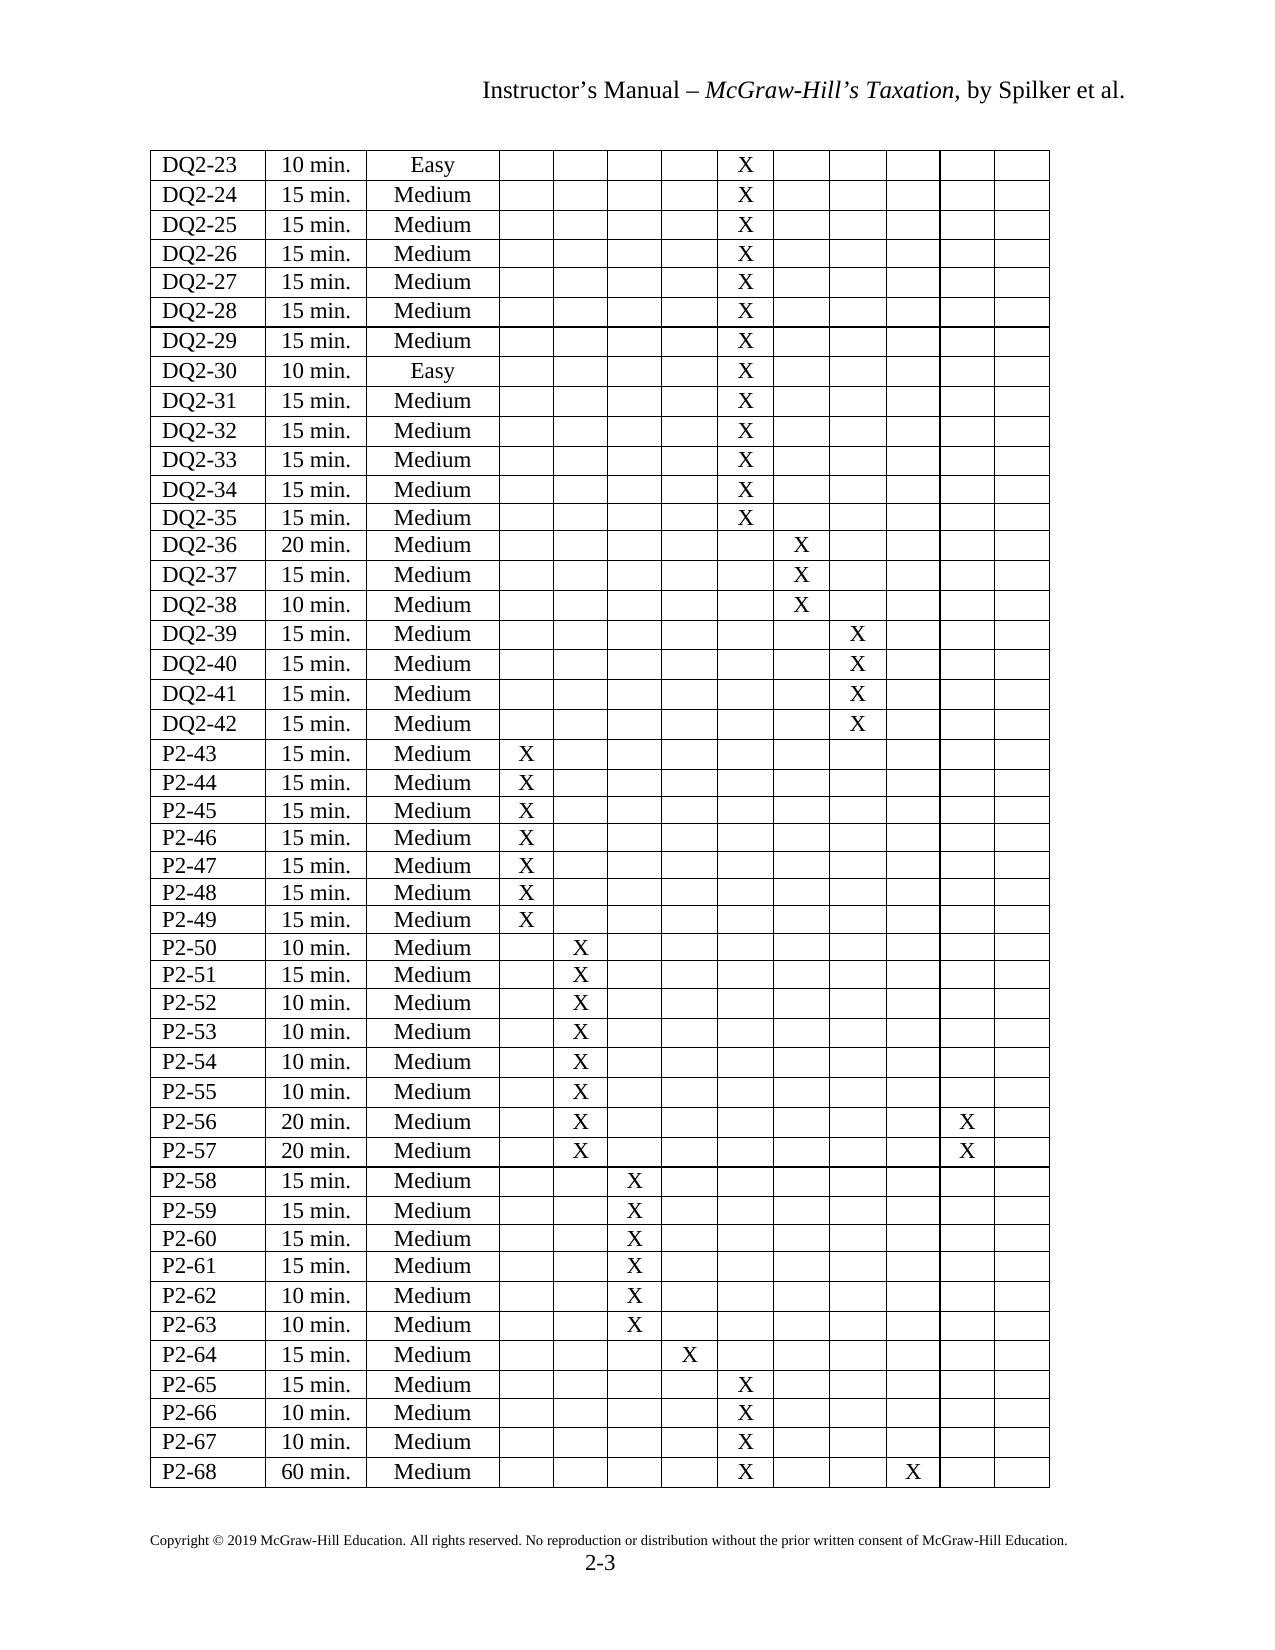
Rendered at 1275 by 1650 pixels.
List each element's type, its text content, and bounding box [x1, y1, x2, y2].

table_cell [887, 934, 939, 960]
table_cell [662, 621, 717, 649]
table_cell [662, 504, 717, 530]
table_cell Medium [367, 181, 499, 209]
table_cell Medium [367, 211, 499, 239]
table_cell [941, 357, 994, 386]
table_cell P2-58 [151, 1168, 265, 1196]
table_cell X [718, 151, 773, 180]
table_cell [718, 1282, 773, 1311]
table_cell [941, 1341, 994, 1370]
table_cell DQ2-30 [151, 357, 265, 386]
table_cell [774, 934, 829, 960]
table_cell [830, 1458, 886, 1487]
table_cell [830, 417, 886, 446]
table_cell [608, 1108, 661, 1137]
table_cell [995, 357, 1049, 386]
table_cell [995, 1312, 1049, 1340]
table_cell [662, 680, 717, 709]
table_cell Medium [367, 879, 499, 905]
table_cell [887, 181, 939, 209]
table_cell [608, 989, 661, 1017]
table_cell [774, 417, 829, 446]
table_cell [554, 447, 607, 475]
table_cell [887, 531, 939, 560]
table_cell [662, 298, 717, 326]
table_cell [995, 1197, 1049, 1223]
table_cell [830, 1225, 886, 1251]
table_cell [662, 1048, 717, 1077]
table_cell Medium [367, 1252, 499, 1281]
table_cell [830, 1252, 886, 1281]
table_cell [941, 852, 994, 878]
table_cell [500, 1138, 553, 1166]
table_cell [774, 357, 829, 386]
table_cell X [554, 1019, 607, 1047]
table_cell [887, 989, 939, 1017]
table_cell 10 min. [266, 989, 366, 1017]
table_cell [995, 476, 1049, 503]
table_cell Medium [367, 621, 499, 649]
table_cell [608, 1341, 661, 1370]
table_cell [774, 650, 829, 679]
table_cell 15 min. [266, 797, 366, 823]
table_cell P2-64 [151, 1341, 265, 1370]
table_cell [718, 1048, 773, 1077]
table_cell [718, 650, 773, 679]
table_cell X [608, 1197, 661, 1223]
table_cell [887, 211, 939, 239]
table_cell 15 min. [266, 181, 366, 209]
table_cell [995, 591, 1049, 619]
table_cell [995, 989, 1049, 1017]
table_cell [500, 1252, 553, 1281]
table_cell [830, 476, 886, 503]
table_cell [554, 1458, 607, 1487]
table_cell Medium [367, 770, 499, 796]
table_cell X [608, 1168, 661, 1196]
table_cell [995, 1341, 1049, 1370]
table_cell [887, 1399, 939, 1427]
table_cell [941, 1312, 994, 1340]
table_cell [554, 1428, 607, 1457]
table_cell P2-54 [151, 1048, 265, 1077]
table_cell [774, 1341, 829, 1370]
table_cell [941, 906, 994, 933]
table_cell [774, 1458, 829, 1487]
table_cell [554, 417, 607, 446]
table_cell [662, 879, 717, 905]
table_cell [887, 1428, 939, 1457]
table_cell Medium [367, 417, 499, 446]
table_cell [500, 1168, 553, 1196]
table_cell Medium [367, 710, 499, 739]
table_cell 15 min. [266, 906, 366, 933]
table_cell [995, 906, 1049, 933]
table_cell [774, 1048, 829, 1077]
table_cell [718, 989, 773, 1017]
table_cell [774, 770, 829, 796]
table_cell [718, 740, 773, 768]
table_cell [830, 591, 886, 619]
table_cell [718, 1341, 773, 1370]
table_cell X [941, 1108, 994, 1137]
table_cell [662, 1197, 717, 1223]
table_cell [887, 906, 939, 933]
table_cell [718, 531, 773, 560]
table_cell [718, 770, 773, 796]
table_cell [887, 824, 939, 851]
table_cell [554, 1371, 607, 1397]
table_cell [830, 240, 886, 267]
table_cell [662, 740, 717, 768]
table_cell [995, 561, 1049, 590]
table_cell [774, 1138, 829, 1166]
table_cell [830, 1197, 886, 1223]
table_cell [995, 1168, 1049, 1196]
table_cell [887, 1341, 939, 1370]
table_cell [830, 1138, 886, 1166]
table_cell X [718, 417, 773, 446]
table_cell [662, 906, 717, 933]
table_cell 15 min. [266, 328, 366, 356]
table_cell [662, 1108, 717, 1137]
table_cell [887, 1282, 939, 1311]
table_cell [554, 1312, 607, 1340]
table_cell Medium [367, 1371, 499, 1397]
table_cell [500, 447, 553, 475]
table_cell [941, 1252, 994, 1281]
table_cell [662, 1312, 717, 1340]
table_cell Medium [367, 240, 499, 267]
table_cell [774, 1225, 829, 1251]
table_cell Medium [367, 1225, 499, 1251]
table_cell [500, 680, 553, 709]
table_cell X [718, 328, 773, 356]
table_cell [662, 591, 717, 619]
table_cell [554, 268, 607, 297]
table_cell 15 min. [266, 1197, 366, 1223]
table_cell DQ2-41 [151, 680, 265, 709]
table_cell [995, 740, 1049, 768]
table_cell [941, 1428, 994, 1457]
table_cell [554, 1399, 607, 1427]
table_cell [995, 1282, 1049, 1311]
table_cell [887, 879, 939, 905]
table_cell [830, 989, 886, 1017]
table_cell [554, 1197, 607, 1223]
table_cell 10 min. [266, 1399, 366, 1427]
table_cell [718, 1078, 773, 1107]
table_cell [887, 328, 939, 356]
table_cell [608, 268, 661, 297]
table_cell [718, 1138, 773, 1166]
table_cell [662, 961, 717, 988]
table_cell [830, 357, 886, 386]
table_cell [995, 879, 1049, 905]
table_cell X [718, 504, 773, 530]
table_cell X [718, 476, 773, 503]
table_cell [830, 1341, 886, 1370]
table_cell 15 min. [266, 1341, 366, 1370]
table_cell 15 min. [266, 268, 366, 297]
table_cell X [887, 1458, 939, 1487]
table_cell 10 min. [266, 591, 366, 619]
table_cell P2-52 [151, 989, 265, 1017]
table_cell [830, 531, 886, 560]
table_cell [887, 417, 939, 446]
table_cell [608, 770, 661, 796]
table_cell [830, 1282, 886, 1311]
table_cell P2-62 [151, 1282, 265, 1311]
table_cell [608, 211, 661, 239]
table_cell [774, 1399, 829, 1427]
table_cell [830, 181, 886, 209]
table_cell X [830, 621, 886, 649]
table_cell [941, 1282, 994, 1311]
table_cell [941, 476, 994, 503]
table_cell [662, 387, 717, 416]
table_cell [941, 1197, 994, 1223]
table_cell 15 min. [266, 240, 366, 267]
table_cell 15 min. [266, 211, 366, 239]
table_cell [887, 561, 939, 590]
table_cell 10 min. [266, 1078, 366, 1107]
table_cell [887, 650, 939, 679]
table_cell [662, 1371, 717, 1397]
table_cell [774, 1168, 829, 1196]
table_cell [662, 476, 717, 503]
table_cell [941, 447, 994, 475]
table_cell [774, 211, 829, 239]
table_cell [608, 1048, 661, 1077]
table_cell Medium [367, 531, 499, 560]
table_cell [500, 710, 553, 739]
table_cell [830, 561, 886, 590]
table_cell DQ2-33 [151, 447, 265, 475]
table_cell [830, 1428, 886, 1457]
table_cell [608, 852, 661, 878]
table_cell [995, 1138, 1049, 1166]
table_cell [662, 650, 717, 679]
table_cell [500, 621, 553, 649]
table_cell [500, 1282, 553, 1311]
table_cell X [500, 879, 553, 905]
table_cell [995, 1371, 1049, 1397]
table_cell [500, 268, 553, 297]
table_cell [718, 824, 773, 851]
table_cell [941, 1371, 994, 1397]
table_cell Medium [367, 650, 499, 679]
table_cell [774, 824, 829, 851]
table_cell [718, 1108, 773, 1137]
table_cell [662, 797, 717, 823]
table_cell Medium [367, 824, 499, 851]
table_cell [718, 1197, 773, 1223]
table_cell [887, 710, 939, 739]
table_cell Medium [367, 1019, 499, 1047]
table_cell [774, 1282, 829, 1311]
table_cell 15 min. [266, 447, 366, 475]
table_cell 10 min. [266, 1282, 366, 1311]
table_cell [662, 268, 717, 297]
table_cell [554, 151, 607, 180]
table_cell [608, 240, 661, 267]
table_cell [608, 447, 661, 475]
table_cell [718, 1168, 773, 1196]
table_cell [500, 1371, 553, 1397]
table_cell [887, 240, 939, 267]
table_cell P2-65 [151, 1371, 265, 1397]
table_cell 15 min. [266, 298, 366, 326]
table_cell [774, 797, 829, 823]
table_cell DQ2-31 [151, 387, 265, 416]
table_cell DQ2-39 [151, 621, 265, 649]
table_cell [718, 1252, 773, 1281]
table_cell [887, 852, 939, 878]
table_cell 10 min. [266, 1312, 366, 1340]
table_cell Medium [367, 1197, 499, 1223]
table_cell X [718, 298, 773, 326]
table_cell [995, 268, 1049, 297]
table_cell [774, 504, 829, 530]
table_cell [662, 1168, 717, 1196]
table_cell [608, 531, 661, 560]
table_cell X [554, 1078, 607, 1107]
table_cell DQ2-35 [151, 504, 265, 530]
table_cell [830, 268, 886, 297]
table_cell [662, 710, 717, 739]
table_cell [662, 181, 717, 209]
table_cell [500, 211, 553, 239]
table_cell DQ2-28 [151, 298, 265, 326]
table_cell [887, 1108, 939, 1137]
table_cell 15 min. [266, 879, 366, 905]
table_cell [887, 1048, 939, 1077]
table_cell [608, 1458, 661, 1487]
table_cell [608, 879, 661, 905]
table_cell [995, 797, 1049, 823]
table_cell [887, 357, 939, 386]
table_cell 10 min. [266, 1428, 366, 1457]
table_cell [995, 934, 1049, 960]
table_cell [830, 151, 886, 180]
table_cell 15 min. [266, 417, 366, 446]
table_cell X [830, 680, 886, 709]
table_cell [887, 1252, 939, 1281]
table_cell [608, 740, 661, 768]
table_cell 10 min. [266, 357, 366, 386]
table_cell [608, 476, 661, 503]
table_cell P2-57 [151, 1138, 265, 1166]
table_cell P2-48 [151, 879, 265, 905]
table_cell [718, 680, 773, 709]
table_cell [554, 710, 607, 739]
table_cell [941, 328, 994, 356]
table_cell [718, 591, 773, 619]
table_cell [995, 650, 1049, 679]
table_cell P2-46 [151, 824, 265, 851]
table_cell Medium [367, 1312, 499, 1340]
table_cell X [718, 268, 773, 297]
table_cell [995, 240, 1049, 267]
table_cell [718, 1312, 773, 1340]
table_cell [500, 181, 553, 209]
table_cell X [718, 211, 773, 239]
table_cell [554, 387, 607, 416]
table_cell [941, 770, 994, 796]
table_cell [662, 1019, 717, 1047]
table_cell 15 min. [266, 710, 366, 739]
table_cell [995, 447, 1049, 475]
table_cell [500, 531, 553, 560]
table_cell [941, 151, 994, 180]
table_cell [941, 1048, 994, 1077]
table_cell [608, 1019, 661, 1047]
table_cell [500, 1399, 553, 1427]
table_cell [718, 710, 773, 739]
table_cell [887, 298, 939, 326]
table_cell X [554, 934, 607, 960]
table_cell X [500, 852, 553, 878]
table_cell [662, 934, 717, 960]
table_cell [662, 1428, 717, 1457]
table_cell [774, 1078, 829, 1107]
table_cell [554, 181, 607, 209]
table_cell X [718, 1399, 773, 1427]
table_cell [887, 1019, 939, 1047]
table_cell X [500, 740, 553, 768]
table_cell Medium [367, 561, 499, 590]
table_cell X [830, 650, 886, 679]
table_cell [830, 211, 886, 239]
table_cell 20 min. [266, 1138, 366, 1166]
table_cell [662, 1078, 717, 1107]
table_cell [608, 1138, 661, 1166]
table_cell 15 min. [266, 1225, 366, 1251]
table_cell [887, 151, 939, 180]
table_cell [500, 240, 553, 267]
table_cell Medium [367, 1168, 499, 1196]
table_cell [554, 211, 607, 239]
table_cell [608, 1399, 661, 1427]
table_cell [554, 561, 607, 590]
table_cell Medium [367, 852, 499, 878]
table_cell [887, 1371, 939, 1397]
table_cell 20 min. [266, 1108, 366, 1137]
table_cell [941, 989, 994, 1017]
table_cell [941, 1458, 994, 1487]
table_cell [608, 1078, 661, 1107]
table_cell [887, 680, 939, 709]
table_cell [500, 1458, 553, 1487]
table_cell [995, 181, 1049, 209]
table_cell Easy [367, 357, 499, 386]
table_cell [662, 1225, 717, 1251]
table_cell [887, 476, 939, 503]
table_cell [774, 989, 829, 1017]
table_cell [887, 591, 939, 619]
table_cell [830, 1168, 886, 1196]
table_cell [941, 740, 994, 768]
table_cell Medium [367, 1078, 499, 1107]
table_cell Easy [367, 151, 499, 180]
table_cell [774, 298, 829, 326]
table_cell 20 min. [266, 531, 366, 560]
table_cell [995, 621, 1049, 649]
table_cell [554, 1341, 607, 1370]
table_cell [500, 357, 553, 386]
table_cell [554, 1252, 607, 1281]
table_cell Medium [367, 476, 499, 503]
table_cell [887, 797, 939, 823]
table_cell [995, 1019, 1049, 1047]
table_cell [887, 1168, 939, 1196]
table_cell DQ2-42 [151, 710, 265, 739]
table_cell [774, 740, 829, 768]
table_cell [774, 1312, 829, 1340]
table_cell P2-55 [151, 1078, 265, 1107]
table_cell X [500, 797, 553, 823]
table_cell [608, 591, 661, 619]
table_cell Medium [367, 1458, 499, 1487]
table_cell Medium [367, 298, 499, 326]
table_cell [554, 591, 607, 619]
table_cell [718, 1019, 773, 1047]
table_cell X [718, 447, 773, 475]
table_cell [554, 531, 607, 560]
table_cell [662, 328, 717, 356]
table_cell [774, 852, 829, 878]
table_cell [608, 621, 661, 649]
table_cell Medium [367, 797, 499, 823]
table_cell [608, 680, 661, 709]
table_cell [774, 240, 829, 267]
table_cell [887, 770, 939, 796]
table_cell P2-49 [151, 906, 265, 933]
table_cell Medium [367, 1341, 499, 1370]
table_cell [887, 621, 939, 649]
table_cell [995, 1078, 1049, 1107]
table_cell DQ2-26 [151, 240, 265, 267]
table_cell [774, 387, 829, 416]
table_cell [608, 417, 661, 446]
table_cell [718, 797, 773, 823]
table_cell [554, 879, 607, 905]
table_cell 15 min. [266, 770, 366, 796]
table_cell P2-51 [151, 961, 265, 988]
table_cell [830, 740, 886, 768]
table_cell [941, 240, 994, 267]
table_cell [774, 710, 829, 739]
table_cell [608, 298, 661, 326]
table_cell [887, 1138, 939, 1166]
table_cell [830, 1371, 886, 1397]
table_cell 15 min. [266, 824, 366, 851]
table_cell [718, 879, 773, 905]
table_cell [608, 328, 661, 356]
table_cell [830, 1019, 886, 1047]
table_cell [608, 181, 661, 209]
table_cell [941, 211, 994, 239]
table_cell [995, 1399, 1049, 1427]
table_cell Medium [367, 1428, 499, 1457]
table_cell DQ2-40 [151, 650, 265, 679]
table_cell [995, 1252, 1049, 1281]
table_cell [941, 268, 994, 297]
table_cell 15 min. [266, 852, 366, 878]
table_cell [941, 298, 994, 326]
table_cell Medium [367, 989, 499, 1017]
table_cell X [554, 1138, 607, 1166]
table_cell 10 min. [266, 934, 366, 960]
table_cell DQ2-24 [151, 181, 265, 209]
table_cell [608, 906, 661, 933]
table_cell X [500, 770, 553, 796]
table_cell [995, 680, 1049, 709]
table_cell [662, 1252, 717, 1281]
table_cell Medium [367, 328, 499, 356]
table_cell [774, 621, 829, 649]
table_cell [830, 1312, 886, 1340]
table_cell Medium [367, 1048, 499, 1077]
table_cell P2-66 [151, 1399, 265, 1427]
table_cell Medium [367, 1108, 499, 1137]
table_cell DQ2-32 [151, 417, 265, 446]
table_cell [500, 989, 553, 1017]
table_cell [941, 650, 994, 679]
table_cell 15 min. [266, 961, 366, 988]
table_cell [500, 151, 553, 180]
table_cell 15 min. [266, 504, 366, 530]
table_cell Medium [367, 387, 499, 416]
table_cell [554, 1225, 607, 1251]
table_cell [718, 1225, 773, 1251]
table_cell Medium [367, 447, 499, 475]
table_cell [774, 1108, 829, 1137]
table_cell [830, 961, 886, 988]
table_cell [774, 1197, 829, 1223]
table_cell [830, 447, 886, 475]
table_cell [995, 710, 1049, 739]
table_cell [995, 531, 1049, 560]
table_cell [608, 650, 661, 679]
table_cell [608, 710, 661, 739]
table_cell [554, 240, 607, 267]
table_cell [995, 298, 1049, 326]
table_cell X [608, 1282, 661, 1311]
table_cell [662, 824, 717, 851]
table_cell [941, 1399, 994, 1427]
table_cell [995, 1458, 1049, 1487]
table_cell [608, 387, 661, 416]
table_cell [887, 1225, 939, 1251]
table_cell [554, 357, 607, 386]
table_cell [500, 387, 553, 416]
table_cell [608, 934, 661, 960]
table_cell [500, 934, 553, 960]
table_cell [554, 770, 607, 796]
table_cell [500, 298, 553, 326]
table_cell [995, 1428, 1049, 1457]
table_cell [830, 770, 886, 796]
table_cell [995, 504, 1049, 530]
table_cell [554, 1282, 607, 1311]
table_cell [718, 621, 773, 649]
table_cell DQ2-25 [151, 211, 265, 239]
table_cell [941, 710, 994, 739]
table_cell X [662, 1341, 717, 1370]
table_cell X [774, 561, 829, 590]
table_cell 10 min. [266, 1048, 366, 1077]
table_cell [830, 1078, 886, 1107]
table_cell [941, 417, 994, 446]
table_cell P2-68 [151, 1458, 265, 1487]
table_cell [500, 1078, 553, 1107]
table_cell [608, 1428, 661, 1457]
table_cell [774, 476, 829, 503]
table_cell P2-63 [151, 1312, 265, 1340]
table_cell P2-43 [151, 740, 265, 768]
table_cell [995, 852, 1049, 878]
table_cell [500, 1428, 553, 1457]
table_cell P2-53 [151, 1019, 265, 1047]
table_cell Medium [367, 504, 499, 530]
table_cell [830, 387, 886, 416]
table_cell DQ2-36 [151, 531, 265, 560]
table_cell P2-60 [151, 1225, 265, 1251]
table_cell Medium [367, 680, 499, 709]
table_cell [941, 591, 994, 619]
table_cell [718, 961, 773, 988]
table_cell [500, 417, 553, 446]
table_cell X [830, 710, 886, 739]
table_cell X [554, 961, 607, 988]
table_cell Medium [367, 961, 499, 988]
table_cell [995, 1048, 1049, 1077]
table_cell [830, 852, 886, 878]
table_cell X [774, 591, 829, 619]
table_cell [554, 1168, 607, 1196]
table_cell X [718, 1428, 773, 1457]
table_cell DQ2-34 [151, 476, 265, 503]
table_cell X [554, 1108, 607, 1137]
table_cell [554, 328, 607, 356]
table_cell Medium [367, 1399, 499, 1427]
table_cell X [718, 181, 773, 209]
table_cell [995, 328, 1049, 356]
table_cell [941, 824, 994, 851]
table_cell [887, 268, 939, 297]
table_cell P2-67 [151, 1428, 265, 1457]
table_cell [774, 1428, 829, 1457]
table_cell [830, 298, 886, 326]
table_cell 60 min. [266, 1458, 366, 1487]
table_cell [500, 1108, 553, 1137]
table_cell DQ2-29 [151, 328, 265, 356]
table_cell [887, 447, 939, 475]
table_cell X [554, 1048, 607, 1077]
table_cell [995, 1108, 1049, 1137]
table_cell [941, 561, 994, 590]
table_cell 15 min. [266, 476, 366, 503]
table_cell [554, 852, 607, 878]
table_cell [500, 591, 553, 619]
table_cell [774, 447, 829, 475]
table_cell X [500, 824, 553, 851]
table_cell [887, 1312, 939, 1340]
table_cell [774, 906, 829, 933]
table_cell [662, 989, 717, 1017]
table_cell [941, 531, 994, 560]
table_cell P2-47 [151, 852, 265, 878]
table_cell X [774, 531, 829, 560]
table_cell X [554, 989, 607, 1017]
table_cell [995, 151, 1049, 180]
table_cell [830, 1048, 886, 1077]
table_cell [941, 879, 994, 905]
table_cell P2-50 [151, 934, 265, 960]
table_cell Medium [367, 268, 499, 297]
table_cell X [718, 387, 773, 416]
table_cell X [608, 1252, 661, 1281]
table_cell [662, 1138, 717, 1166]
table_cell [995, 770, 1049, 796]
table_cell [887, 1078, 939, 1107]
table_cell [774, 151, 829, 180]
table_cell [500, 1197, 553, 1223]
table_cell [995, 211, 1049, 239]
table_cell [662, 1399, 717, 1427]
table_cell Medium [367, 934, 499, 960]
table_cell 15 min. [266, 387, 366, 416]
table_cell [995, 417, 1049, 446]
table_cell DQ2-27 [151, 268, 265, 297]
table_cell [500, 1048, 553, 1077]
table_cell Medium [367, 1282, 499, 1311]
table_cell [941, 1078, 994, 1107]
table_cell [830, 1108, 886, 1137]
table_cell 15 min. [266, 740, 366, 768]
table_cell X [608, 1225, 661, 1251]
table_cell [941, 181, 994, 209]
table_cell [887, 740, 939, 768]
table_cell [774, 268, 829, 297]
table_cell [941, 797, 994, 823]
table_cell X [718, 1458, 773, 1487]
table_cell [774, 961, 829, 988]
table_cell [941, 1225, 994, 1251]
table_cell [830, 1399, 886, 1427]
table_cell [554, 740, 607, 768]
table_cell [500, 504, 553, 530]
table_cell [941, 934, 994, 960]
table_cell [774, 1019, 829, 1047]
table_cell [500, 328, 553, 356]
table_cell [830, 797, 886, 823]
table_cell [774, 1371, 829, 1397]
table_cell [608, 961, 661, 988]
table_cell [941, 387, 994, 416]
table_cell [662, 770, 717, 796]
table_cell [554, 504, 607, 530]
table_cell [554, 824, 607, 851]
table_cell [662, 561, 717, 590]
table_cell [830, 824, 886, 851]
table_cell X [718, 357, 773, 386]
table_cell [718, 561, 773, 590]
table_cell [995, 1225, 1049, 1251]
table_cell DQ2-38 [151, 591, 265, 619]
table_cell [887, 961, 939, 988]
table_cell [887, 1197, 939, 1223]
table_cell X [608, 1312, 661, 1340]
table_cell [774, 328, 829, 356]
table_cell [995, 961, 1049, 988]
table_cell [662, 417, 717, 446]
table_cell [608, 357, 661, 386]
table_cell 15 min. [266, 1168, 366, 1196]
table_cell 10 min. [266, 1019, 366, 1047]
table_cell [662, 211, 717, 239]
table_cell [718, 906, 773, 933]
table_cell [774, 1252, 829, 1281]
table_cell [830, 504, 886, 530]
table_cell [662, 531, 717, 560]
table_cell [554, 650, 607, 679]
table_cell [830, 906, 886, 933]
table_cell P2-45 [151, 797, 265, 823]
table_cell [995, 824, 1049, 851]
table_cell [887, 387, 939, 416]
table_cell [941, 504, 994, 530]
table_cell [662, 1282, 717, 1311]
table_cell [500, 1341, 553, 1370]
table_cell [500, 650, 553, 679]
table_cell [554, 680, 607, 709]
table_cell X [941, 1138, 994, 1166]
table_cell [662, 151, 717, 180]
table_cell [941, 961, 994, 988]
table_cell [830, 328, 886, 356]
table_cell [830, 934, 886, 960]
table_cell [554, 621, 607, 649]
table_cell [662, 240, 717, 267]
table_cell [830, 879, 886, 905]
table_cell P2-56 [151, 1108, 265, 1137]
table_cell 15 min. [266, 1371, 366, 1397]
table_cell [774, 680, 829, 709]
table_cell [500, 1312, 553, 1340]
table_cell Medium [367, 591, 499, 619]
table_cell [774, 879, 829, 905]
table_cell 15 min. [266, 650, 366, 679]
table_cell [941, 1168, 994, 1196]
table_cell X [718, 240, 773, 267]
table_cell Medium [367, 906, 499, 933]
table_cell [608, 561, 661, 590]
table_cell [500, 561, 553, 590]
table_cell [554, 906, 607, 933]
table_cell [941, 1019, 994, 1047]
table_cell [500, 1019, 553, 1047]
table_cell [718, 852, 773, 878]
table_cell [500, 1225, 553, 1251]
table_cell [608, 504, 661, 530]
table_cell P2-59 [151, 1197, 265, 1223]
table_cell [941, 621, 994, 649]
table_cell P2-44 [151, 770, 265, 796]
table_cell [887, 504, 939, 530]
table_cell Medium [367, 740, 499, 768]
table_cell [662, 852, 717, 878]
table_cell [662, 1458, 717, 1487]
table_cell 15 min. [266, 680, 366, 709]
table_cell X [718, 1371, 773, 1397]
table_cell [662, 447, 717, 475]
table_cell [500, 476, 553, 503]
table_cell DQ2-37 [151, 561, 265, 590]
table_cell [718, 934, 773, 960]
table_cell X [500, 906, 553, 933]
table_cell [995, 387, 1049, 416]
table_cell [500, 961, 553, 988]
table_cell 15 min. [266, 1252, 366, 1281]
table_cell [608, 797, 661, 823]
table_cell 15 min. [266, 561, 366, 590]
table_cell [941, 680, 994, 709]
table_cell 10 min. [266, 151, 366, 180]
table_cell [608, 1371, 661, 1397]
table_cell P2-61 [151, 1252, 265, 1281]
table_cell [554, 298, 607, 326]
table_cell 15 min. [266, 621, 366, 649]
table_cell [554, 476, 607, 503]
table_cell [554, 797, 607, 823]
table_cell [774, 181, 829, 209]
table_cell DQ2-23 [151, 151, 265, 180]
table_cell [608, 151, 661, 180]
table_cell [608, 824, 661, 851]
table_cell Medium [367, 1138, 499, 1166]
table_cell [662, 357, 717, 386]
